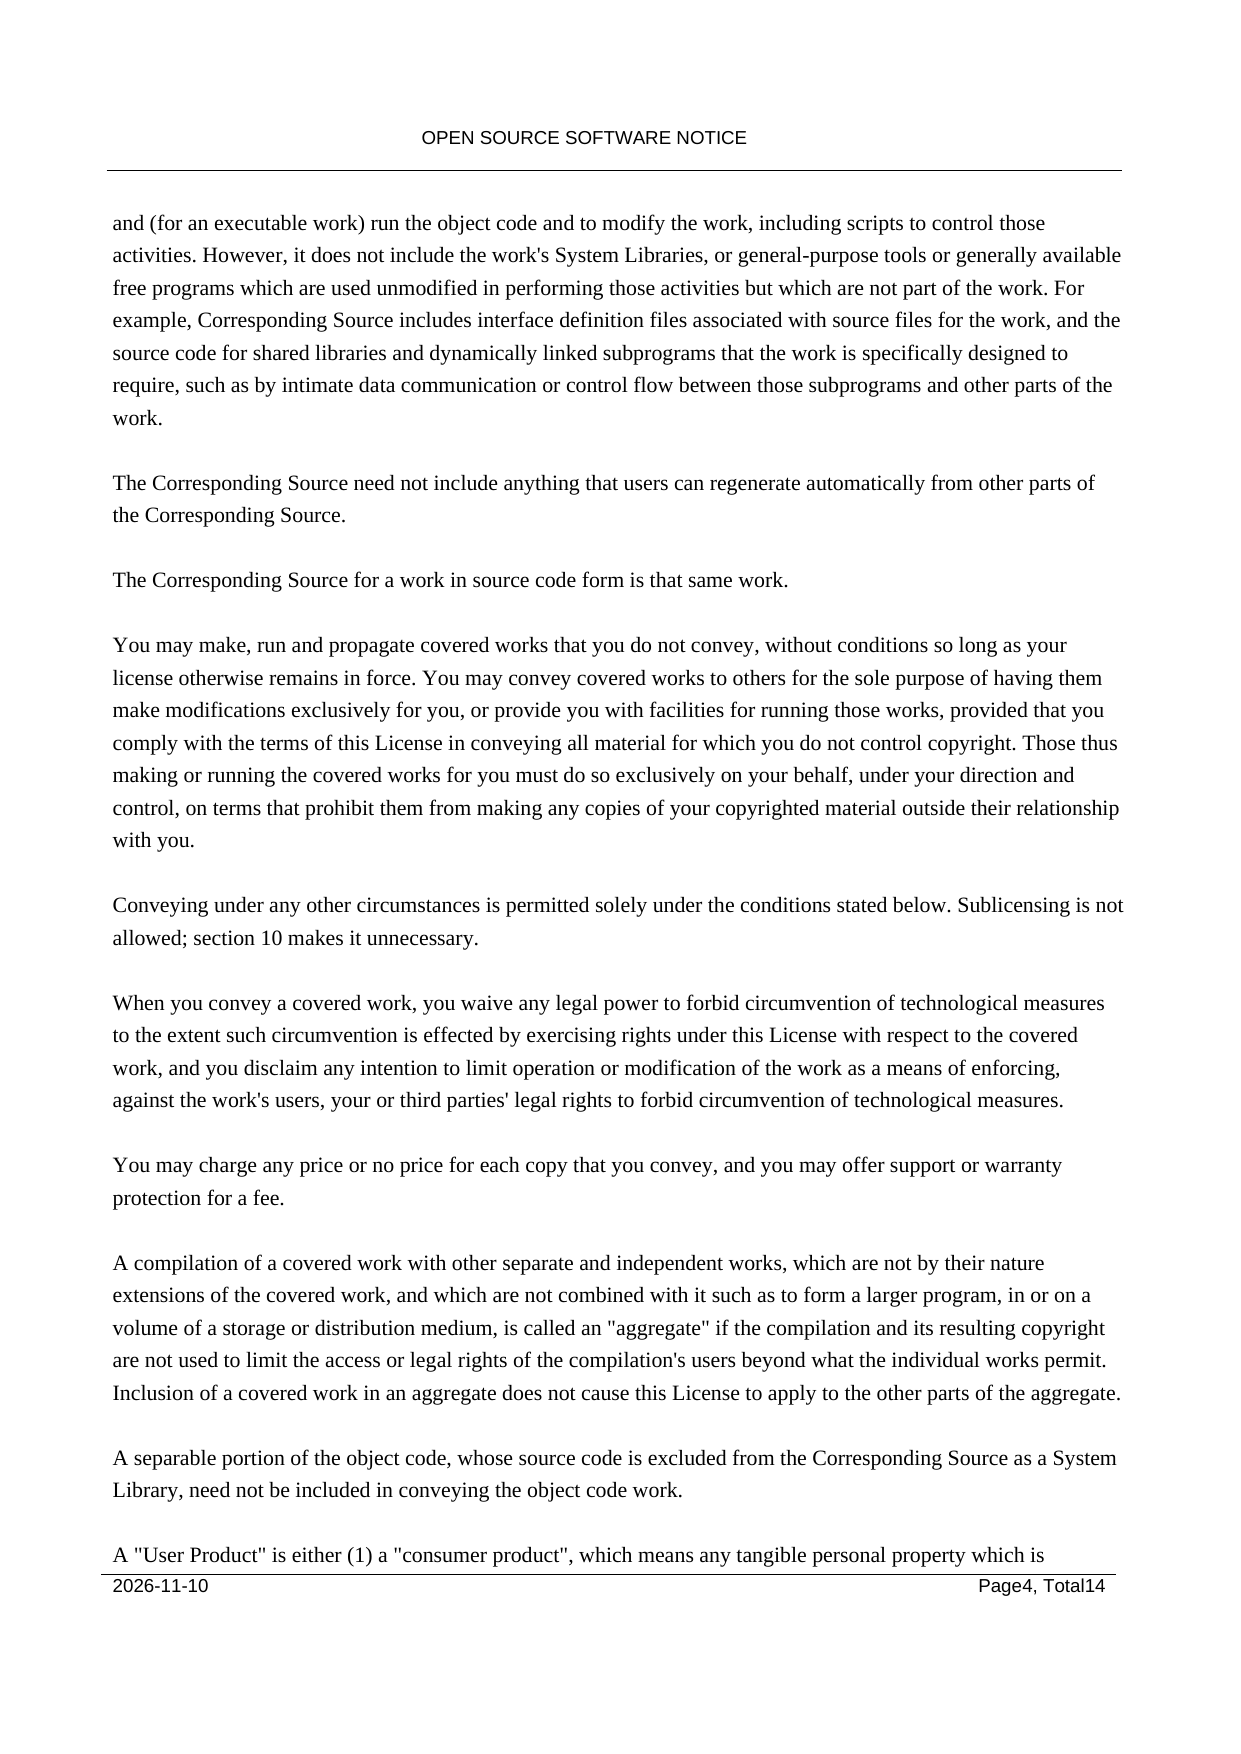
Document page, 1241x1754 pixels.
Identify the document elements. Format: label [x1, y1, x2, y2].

text [112, 206, 1128, 1571]
